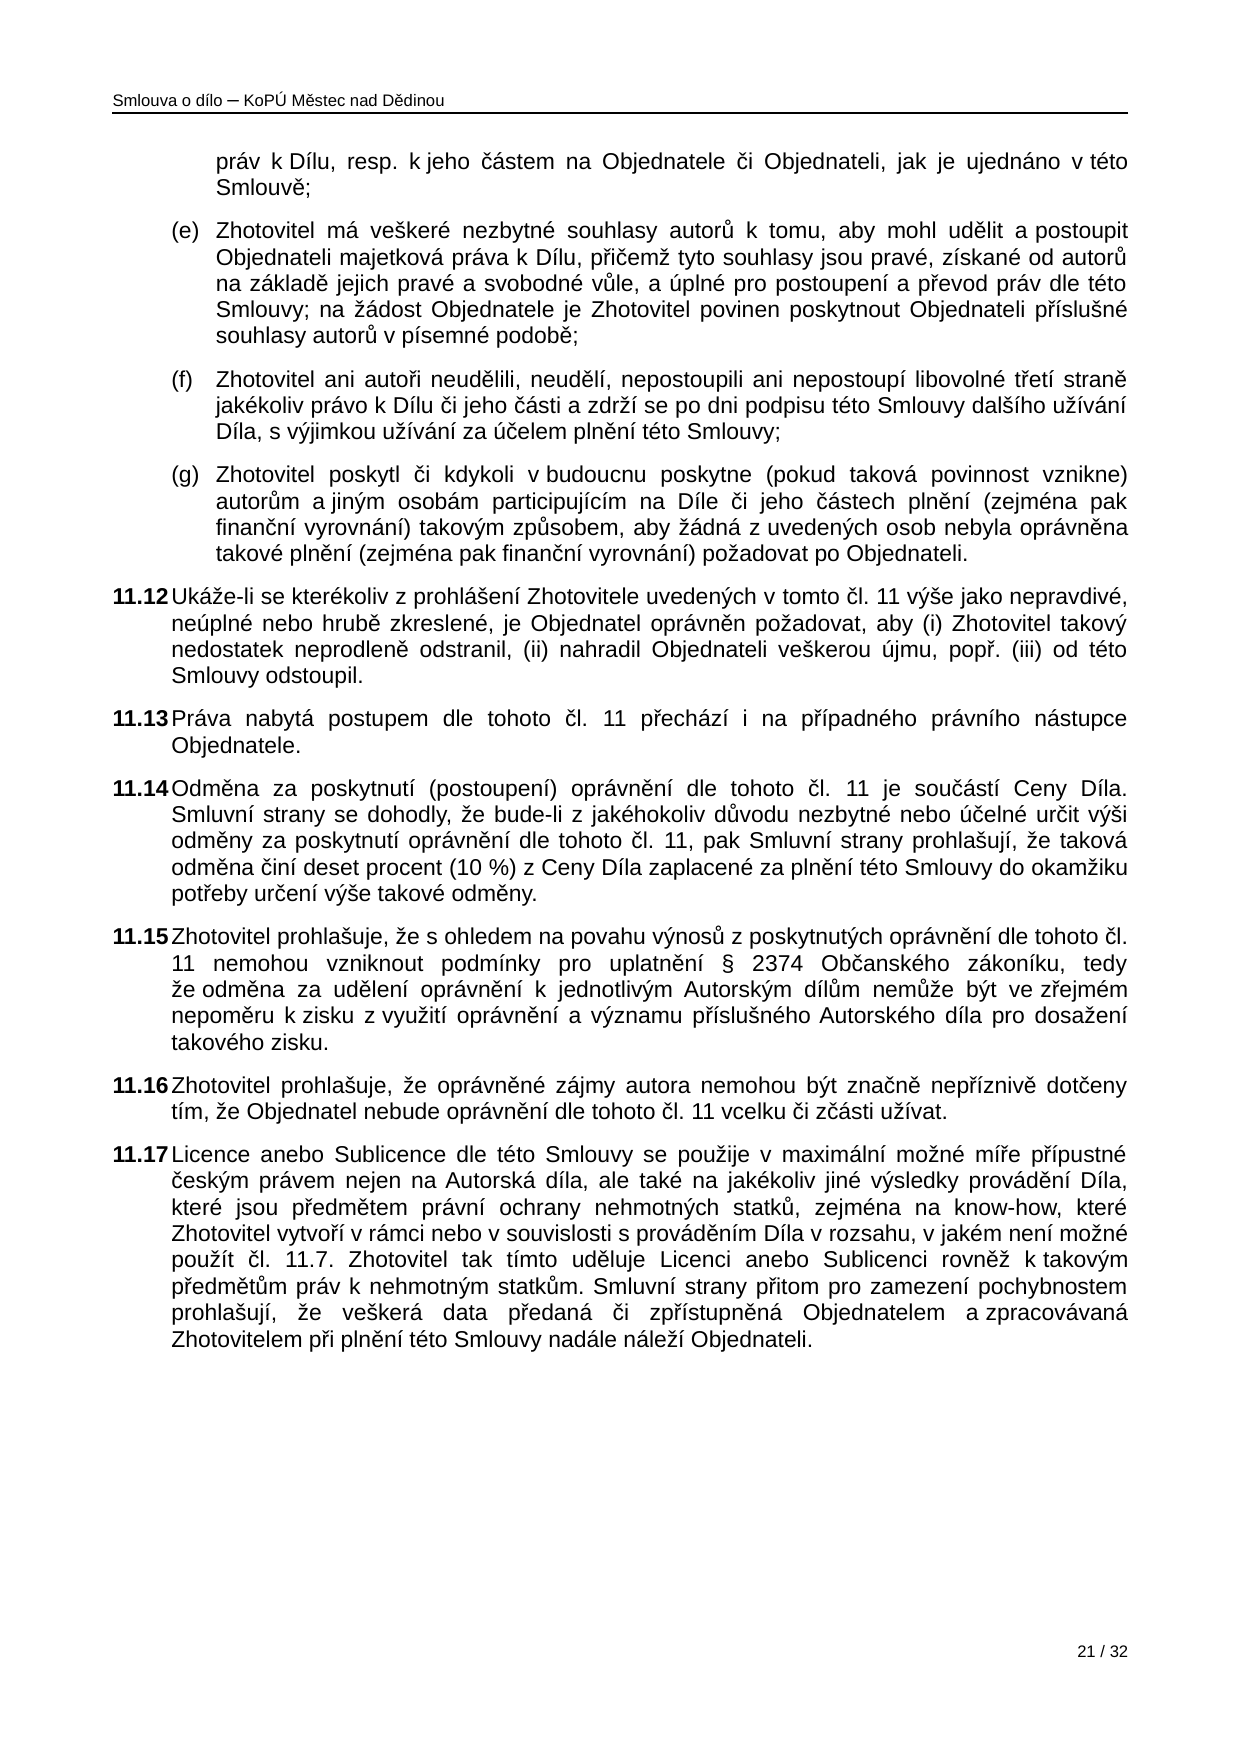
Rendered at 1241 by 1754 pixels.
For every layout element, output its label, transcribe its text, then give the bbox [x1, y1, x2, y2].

text Ukáže-li se kterékoliv z prohlášení Zhotovitele uvedených v tomto čl. 11 výše jako nepravdivé, neúplné nebo hrubě zkreslené, je Objednatel oprávněn požadovat, aby (i) Zhotovitel takový nedostatek neprodleně odstranil, (ii) nahradil Objednateli veškerou újmu, popř. (iii) od této Smlouvy odstoupil. [112, 583, 1128, 689]
text Práva nabytá postupem dle tohoto čl. 11 přechází i na případného právního nástupce Objednatele. [112, 705, 1128, 758]
text Licence anebo Sublicence dle této Smlouvy se použije v maximální možné míře přípustné českým právem nejen na Autorská díla, ale také na jakékoliv jiné výsledky provádění Díla, které jsou předmětem právní ochrany nehmotných statků, zejména na know-how, které Zhotovitel vytvoří v rámci nebo v souvislosti s prováděním Díla v rozsahu, v jakém není možné použít čl. 11.7. Zhotovitel tak tímto uděluje Licenci anebo Sublicenci rovněž k takovým předmětům práv k nehmotným statkům. Smluvní strany přitom pro zamezení pochybnostem prohlašují, že veškerá data předaná či zpřístupněná Objednatelem a zpracovávaná Zhotovitelem při plnění této Smlouvy nadále náleží Objednateli. [112, 1141, 1128, 1352]
text Zhotovitel ani autoři neudělili, neudělí, nepostoupili ani nepostoupí libovolné třetí straně jakékoliv právo k Dílu či jeho části a zdrží se po dni podpisu této Smlouvy dalšího užívání Díla, s výjimkou užívání za účelem plnění této Smlouvy; [171, 366, 1128, 444]
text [171, 148, 1128, 200]
text Zhotovitel prohlašuje, že s ohledem na povahu výnosů z poskytnutých oprávnění dle tohoto čl. 11 nemohou vzniknout podmínky pro uplatnění § 2374 Občanského zákoníku, tedy že odměna za udělení oprávnění k jednotlivým Autorským dílům nemůže být ve zřejmém nepoměru k zisku z využití oprávnění a významu příslušného Autorského díla pro dosažení takového zisku. [112, 923, 1128, 1055]
text Zhotovitel poskytl či kdykoli v budoucnu poskytne (pokud taková povinnost vznikne) autorům a jiným osobám participujícím na Díle či jeho částech plnění (zejména pak finanční vyrovnání) takovým způsobem, aby žádná z uvedených osob nebyla oprávněna takové plnění (zejména pak finanční vyrovnání) požadovat po Objednateli. [171, 461, 1128, 567]
text Zhotovitel má veškeré nezbytné souhlasy autorů k tomu, aby mohl udělit a postoupit Objednateli majetková práva k Dílu, přičemž tyto souhlasy jsou pravé, získané od autorů na základě jejich pravé a svobodné vůle, a úplné pro postoupení a převod práv dle této Smlouvy; na žádost Objednatele je Zhotovitel povinen poskytnout Objednateli příslušné souhlasy autorů v písemné podobě; [171, 217, 1128, 349]
text Zhotovitel prohlašuje, že oprávněné zájmy autora nemohou být značně nepříznivě dotčeny tím, že Objednatel nebude oprávnění dle tohoto čl. 11 vcelku či zčásti užívat. [112, 1072, 1128, 1124]
text Odměna za poskytnutí (postoupení) oprávnění dle tohoto čl. 11 je součástí Ceny Díla. Smluvní strany se dohodly, že bude-li z jakéhokoliv důvodu nezbytné nebo účelné určit výši odměny za poskytnutí oprávnění dle tohoto čl. 11, pak Smluvní strany prohlašují, že taková odměna činí deset procent (10 %) z Ceny Díla zaplacené za plnění této Smlouvy do okamžiku potřeby určení výše takové odměny. [112, 775, 1128, 907]
